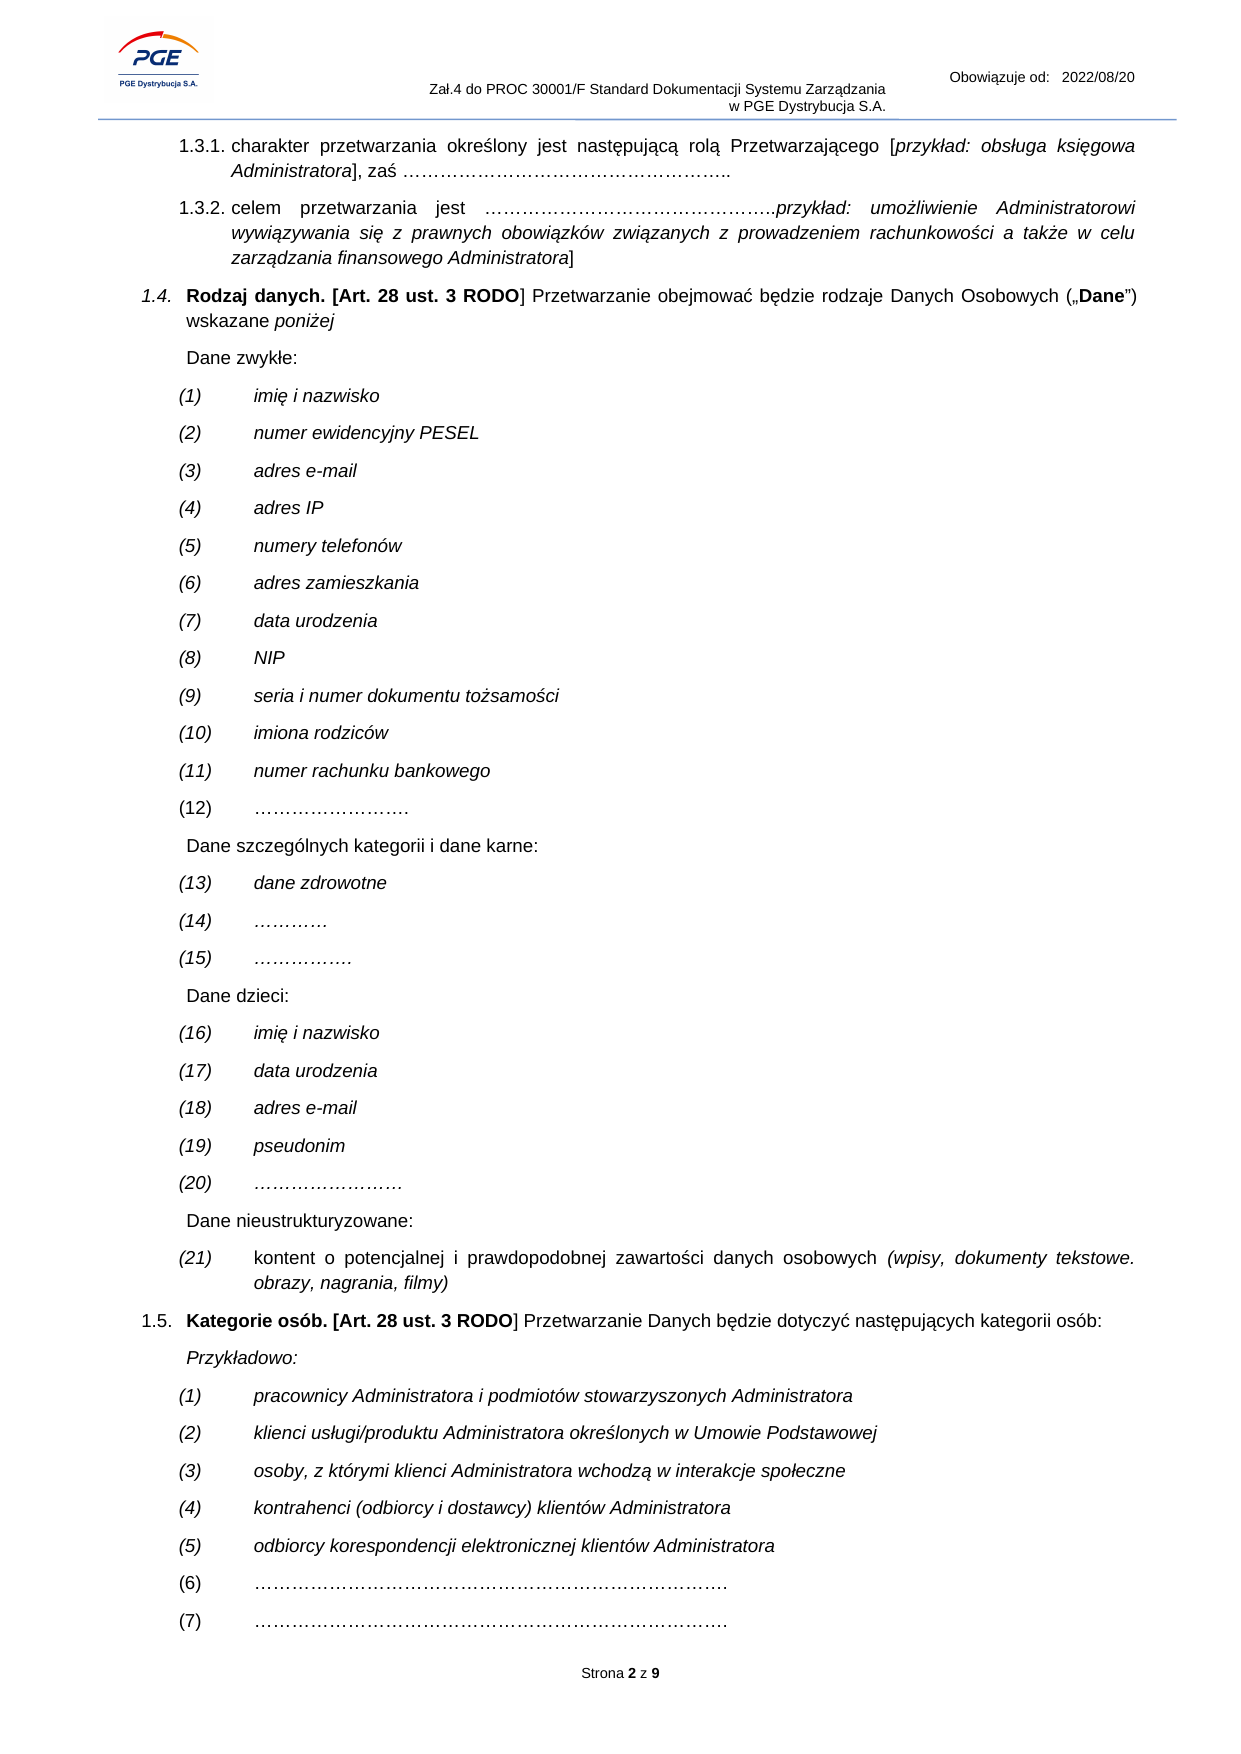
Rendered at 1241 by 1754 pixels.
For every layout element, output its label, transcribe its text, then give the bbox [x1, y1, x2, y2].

list adres e-mail [178, 1093, 1137, 1118]
list data urodzenia [178, 1056, 1137, 1081]
list pseudonim [178, 1131, 1137, 1156]
list adres e-mail [178, 456, 1137, 481]
list kontrahenci (odbiorcy i dostawcy) klientów Administratora [178, 1493, 1137, 1518]
list klienci usługi/produktu Administratora określonych w Umowie Podstawowej [178, 1418, 1137, 1443]
list imię i nazwisko [178, 1018, 1137, 1043]
list numer ewidencyjny PESEL [178, 418, 1137, 443]
text Dane dzieci: [186, 981, 1137, 1006]
list Rodzaj danych. [Art. 28 ust. 3 RODO] Przetwarzanie obejmować będzie rodzaje Danych Osobowych („Dane”) wskazane poniżej [141, 281, 1137, 331]
list kontent o potencjalnej i prawdopodobnej zawartości danych osobowych (wpisy, dokumenty tekstowe. obrazy, nagrania, filmy) [178, 1243, 1137, 1293]
list NIP [178, 643, 1137, 668]
list odbiorcy korespondencji elektronicznej klientów Administratora [178, 1531, 1137, 1556]
text Dane zwykłe: [186, 343, 1137, 368]
list dane zdrowotne [178, 868, 1137, 893]
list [178, 1606, 1137, 1631]
list seria i numer dokumentu tożsamości [178, 681, 1137, 706]
list …………………………………………………………………. [178, 1568, 1137, 1593]
list numer rachunku bankowego [178, 756, 1137, 781]
list Kategorie osób. [Art. 28 ust. 3 RODO] Przetwarzanie Danych będzie dotyczyć następujących kategorii osób: [141, 1306, 1137, 1331]
list charakter przetwarzania określony jest następującą rolą Przetwarzającego [przykład: obsługa księgowa Administratora], zaś …………………………………………….. [178, 131, 1137, 181]
list data urodzenia [178, 606, 1137, 631]
text Dane szczególnych kategorii i dane karne: [186, 831, 1137, 856]
list ……………. [178, 943, 1137, 968]
list …………………… [178, 1168, 1137, 1193]
list numery telefonów [178, 531, 1137, 556]
list celem przetwarzania jest ………………………………………..przykład: umożliwienie Administratorowi wywiązywania się z prawnych obowiązków związanych z prowadzeniem rachunkowości a także w celu zarządzania finansowego Administratora] [178, 193, 1137, 268]
list ………… [178, 906, 1137, 931]
list ……………………. [178, 793, 1137, 818]
text Przykładowo: [186, 1343, 1137, 1368]
list pracownicy Administratora i podmiotów stowarzyszonych Administratora [178, 1381, 1137, 1406]
list imię i nazwisko [178, 381, 1137, 406]
list adres zamieszkania [178, 568, 1137, 593]
text Dane nieustrukturyzowane: [186, 1206, 1137, 1231]
list osoby, z którymi klienci Administratora wchodzą w interakcje społeczne [178, 1456, 1137, 1481]
picture [103, 16, 214, 103]
list adres IP [178, 493, 1137, 518]
list imiona rodziców [178, 718, 1137, 743]
